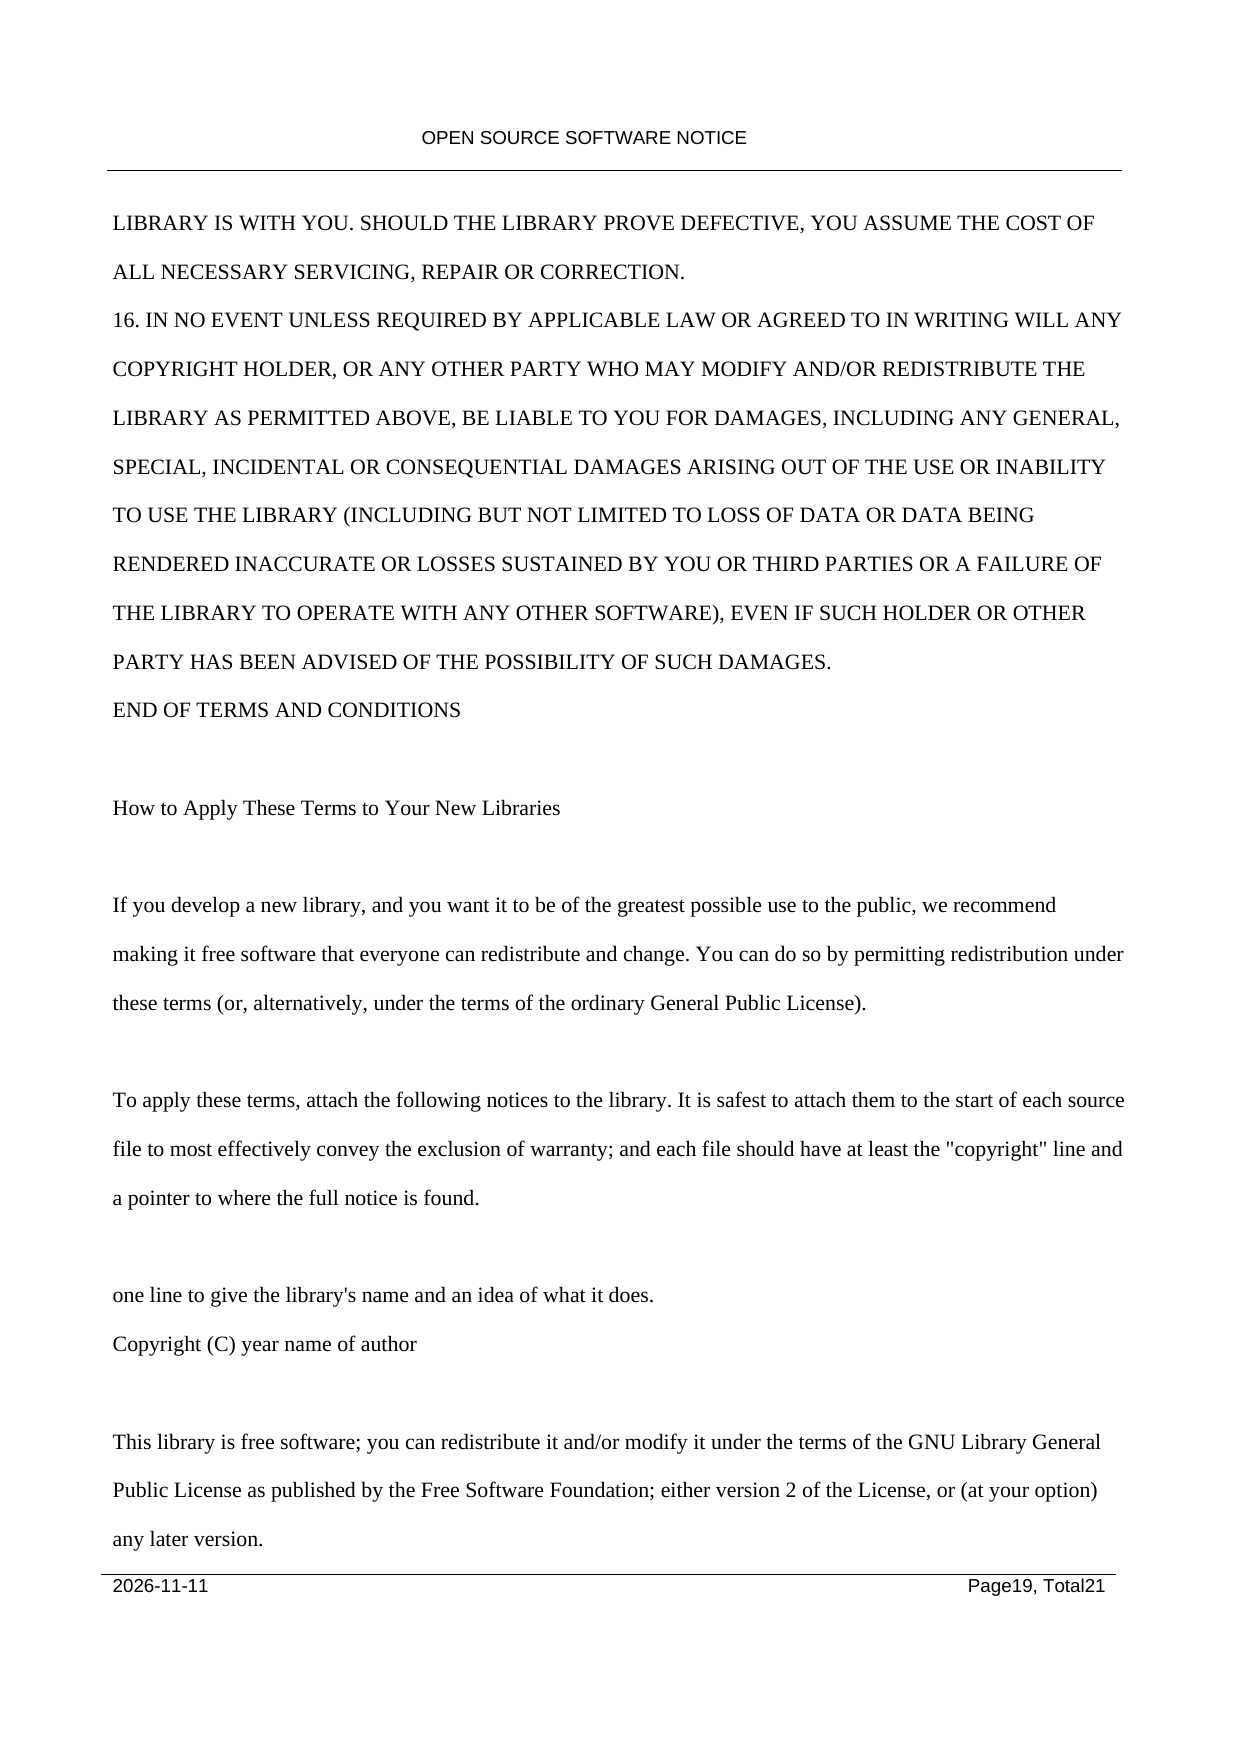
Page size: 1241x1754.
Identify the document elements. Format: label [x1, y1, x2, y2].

text [112, 206, 1128, 1555]
